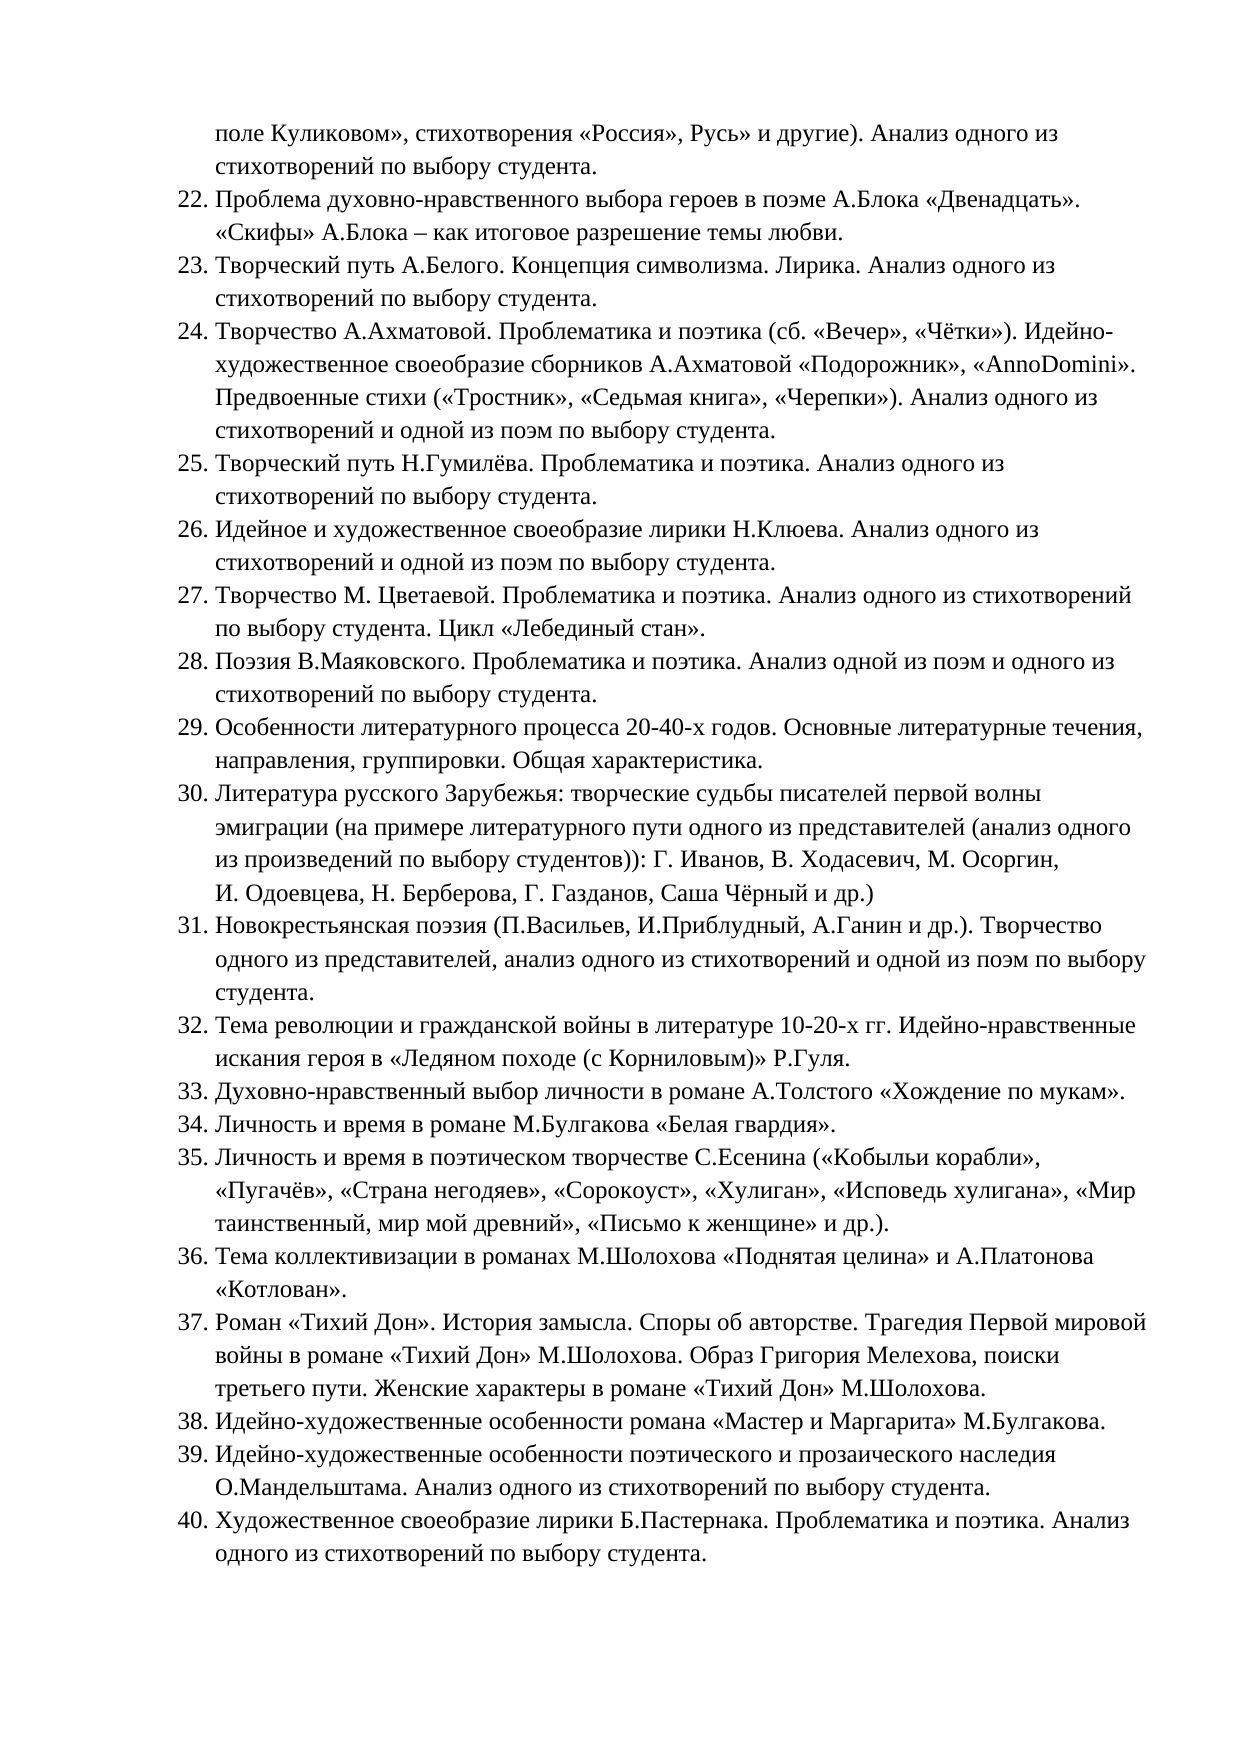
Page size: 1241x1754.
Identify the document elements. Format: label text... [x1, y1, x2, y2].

list Тема революции и гражданской войны в литературе 10-20-х гг. Идейно-нравственные искания героя в «Ледяном походе (с Корниловым)» Р.Гуля. [177, 1010, 1152, 1071]
list Творческий путь А.Белого. Концепция символизма. Лирика. Анализ одного из стихотворений по выбору студента. [177, 250, 1152, 312]
list Особенности литературного процесса 20-40-х годов. Основные литературные течения, направления, группировки. Общая характеристика. [177, 712, 1152, 774]
list Поэзия В.Маяковского. Проблематика и поэтика. Анализ одной из поэм и одного из стихотворений по выбору студента. [177, 646, 1152, 708]
list Духовно-нравственный выбор личности в романе А.Толстого «Хождение по мукам». [177, 1076, 1152, 1104]
list Личность и время в романе М.Булгакова «Белая гвардия». [177, 1109, 1152, 1137]
list Тема коллективизации в романах М.Шолохова «Поднятая целина» и А.Платонова «Котлован». [177, 1241, 1152, 1303]
list Творческий путь Н.Гумилёва. Проблематика и поэтика. Анализ одного из стихотворений по выбору студента. [177, 448, 1152, 510]
list Идейное и художественное своеобразие лирики Н.Клюева. Анализ одного из стихотворений и одной из поэм по выбору студента. [177, 514, 1152, 576]
list Творчество М. Цветаевой. Проблематика и поэтика. Анализ одного из стихотворений по выбору студента. Цикл «Лебединый стан». [177, 580, 1152, 642]
list Новокрестьянская поэзия (П.Васильев, И.Приблудный, А.Ганин и др.). Творчество одного из представителей, анализ одного из стихотворений и одной из поэм по выбору студента. [177, 911, 1152, 1005]
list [177, 118, 1152, 180]
list Литература русского Зарубежья: творческие судьбы писателей первой волны эмиграции (на примере литературного пути одного из представителей (анализ одного из произведений по выбору студентов)): Г. Иванов, В. Ходасевич, М. Осоргин, И. Одоевцева, Н. Берберова, Г. Газданов, Саша Чёрный и др.) [177, 778, 1152, 906]
list Идейно-художественные особенности романа «Мастер и Маргарита» М.Булгакова. [177, 1406, 1152, 1435]
list Проблема духовно-нравственного выбора героев в поэме А.Блока «Двенадцать». «Скифы» А.Блока – как итоговое разрешение темы любви. [177, 184, 1152, 246]
list Идейно-художественные особенности поэтического и прозаического наследия О.Мандельштама. Анализ одного из стихотворений по выбору студента. [177, 1439, 1152, 1501]
list Творчество А.Ахматовой. Проблематика и поэтика (сб. «Вечер», «Чётки»). Идейно-художественное своеобразие сборников А.Ахматовой «Подорожник», «AnnoDomini». Предвоенные стихи («Тростник», «Седьмая книга», «Черепки»). Анализ одного из стихотворений и одной из поэм по выбору студента. [177, 316, 1152, 444]
list Роман «Тихий Дон». История замысла. Споры об авторстве. Трагедия Первой мировой войны в романе «Тихий Дон» М.Шолохова. Образ Григория Мелехова, поиски третьего пути. Женские характеры в романе «Тихий Дон» М.Шолохова. [177, 1307, 1152, 1402]
list Художественное своеобразие лирики Б.Пастернака. Проблематика и поэтика. Анализ одного из стихотворений по выбору студента. [177, 1505, 1152, 1567]
list Личность и время в поэтическом творчестве С.Есенина («Кобыльи корабли», «Пугачёв», «Страна негодяев», «Сорокоуст», «Хулиган», «Исповедь хулигана», «Мир таинственный, мир мой древний», «Письмо к женщине» и др.). [177, 1142, 1152, 1237]
